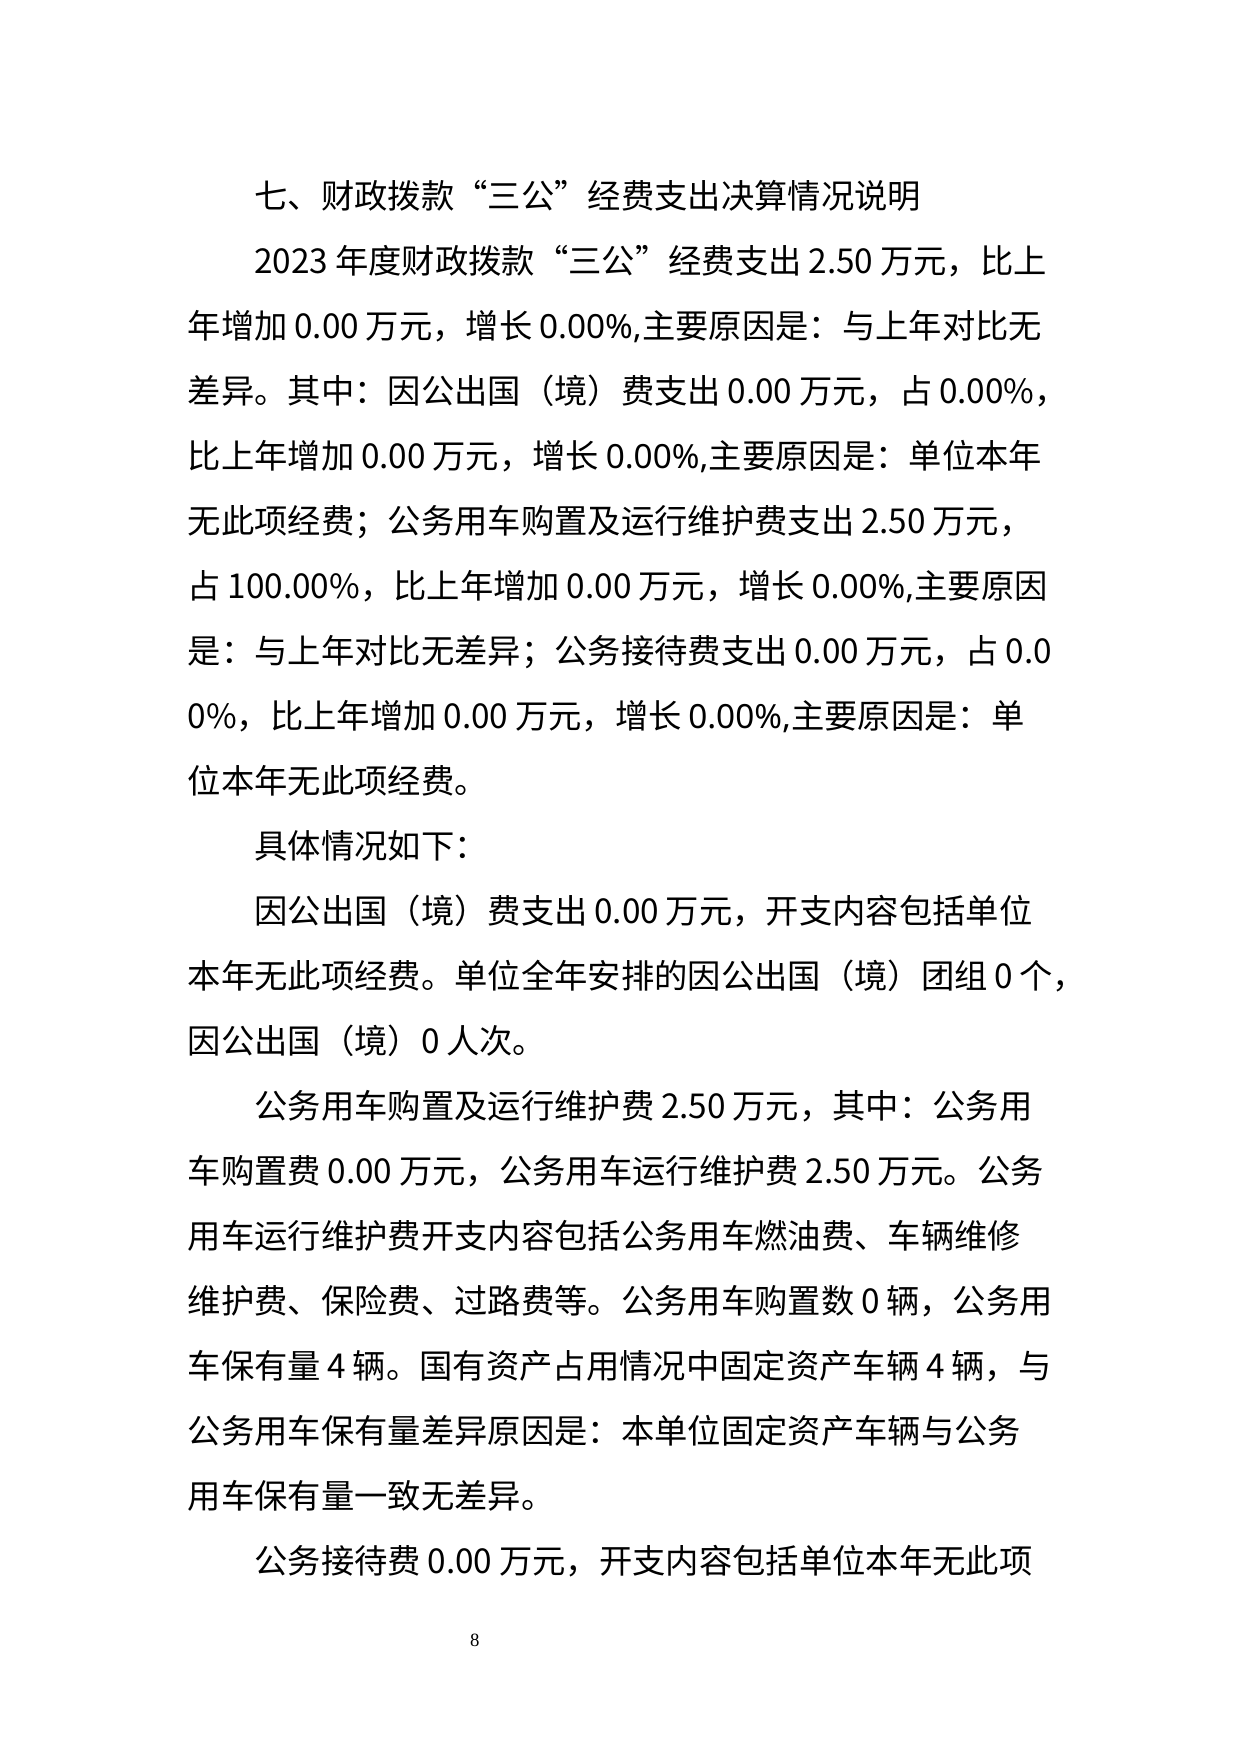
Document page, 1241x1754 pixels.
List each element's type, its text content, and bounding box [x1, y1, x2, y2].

text 七、财政拨款“三公”经费支出决算情况说明 [187, 162, 1053, 227]
text 具体情况如下： [187, 812, 1053, 877]
text 2023年度财政拨款“三公”经费支出2.50万元，比上年增加0.00万元，增长0.00%,主要原因是：与上年对比无差异。其中：因公出国（境）费支出0.00万元，占0.00%，比上年增加0.00万元，增长0.00%,主要原因是：单位本年无此项经费；公务用车购置及运行维护费支出2.50万元，占100.00%，比上年增加0.00万元，增长0.00%,主要原因是：与上年对比无差异；公务接待费支出0.00万元，占0.00%，比上年增加0.00万元，增长0.00%,主要原因是：单位本年无此项经费。 [187, 227, 1053, 812]
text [187, 1527, 1053, 1592]
text 公务用车购置及运行维护费2.50万元，其中：公务用车购置费0.00万元，公务用车运行维护费2.50万元。公务用车运行维护费开支内容包括公务用车燃油费、车辆维修维护费、保险费、过路费等。公务用车购置数0辆，公务用车保有量4辆。国有资产占用情况中固定资产车辆4辆，与公务用车保有量差异原因是：本单位固定资产车辆与公务用车保有量一致无差异。 [187, 1072, 1053, 1527]
text 因公出国（境）费支出0.00万元，开支内容包括单位本年无此项经费。单位全年安排的因公出国（境）团组0个，因公出国（境）0人次。 [187, 877, 1053, 1072]
